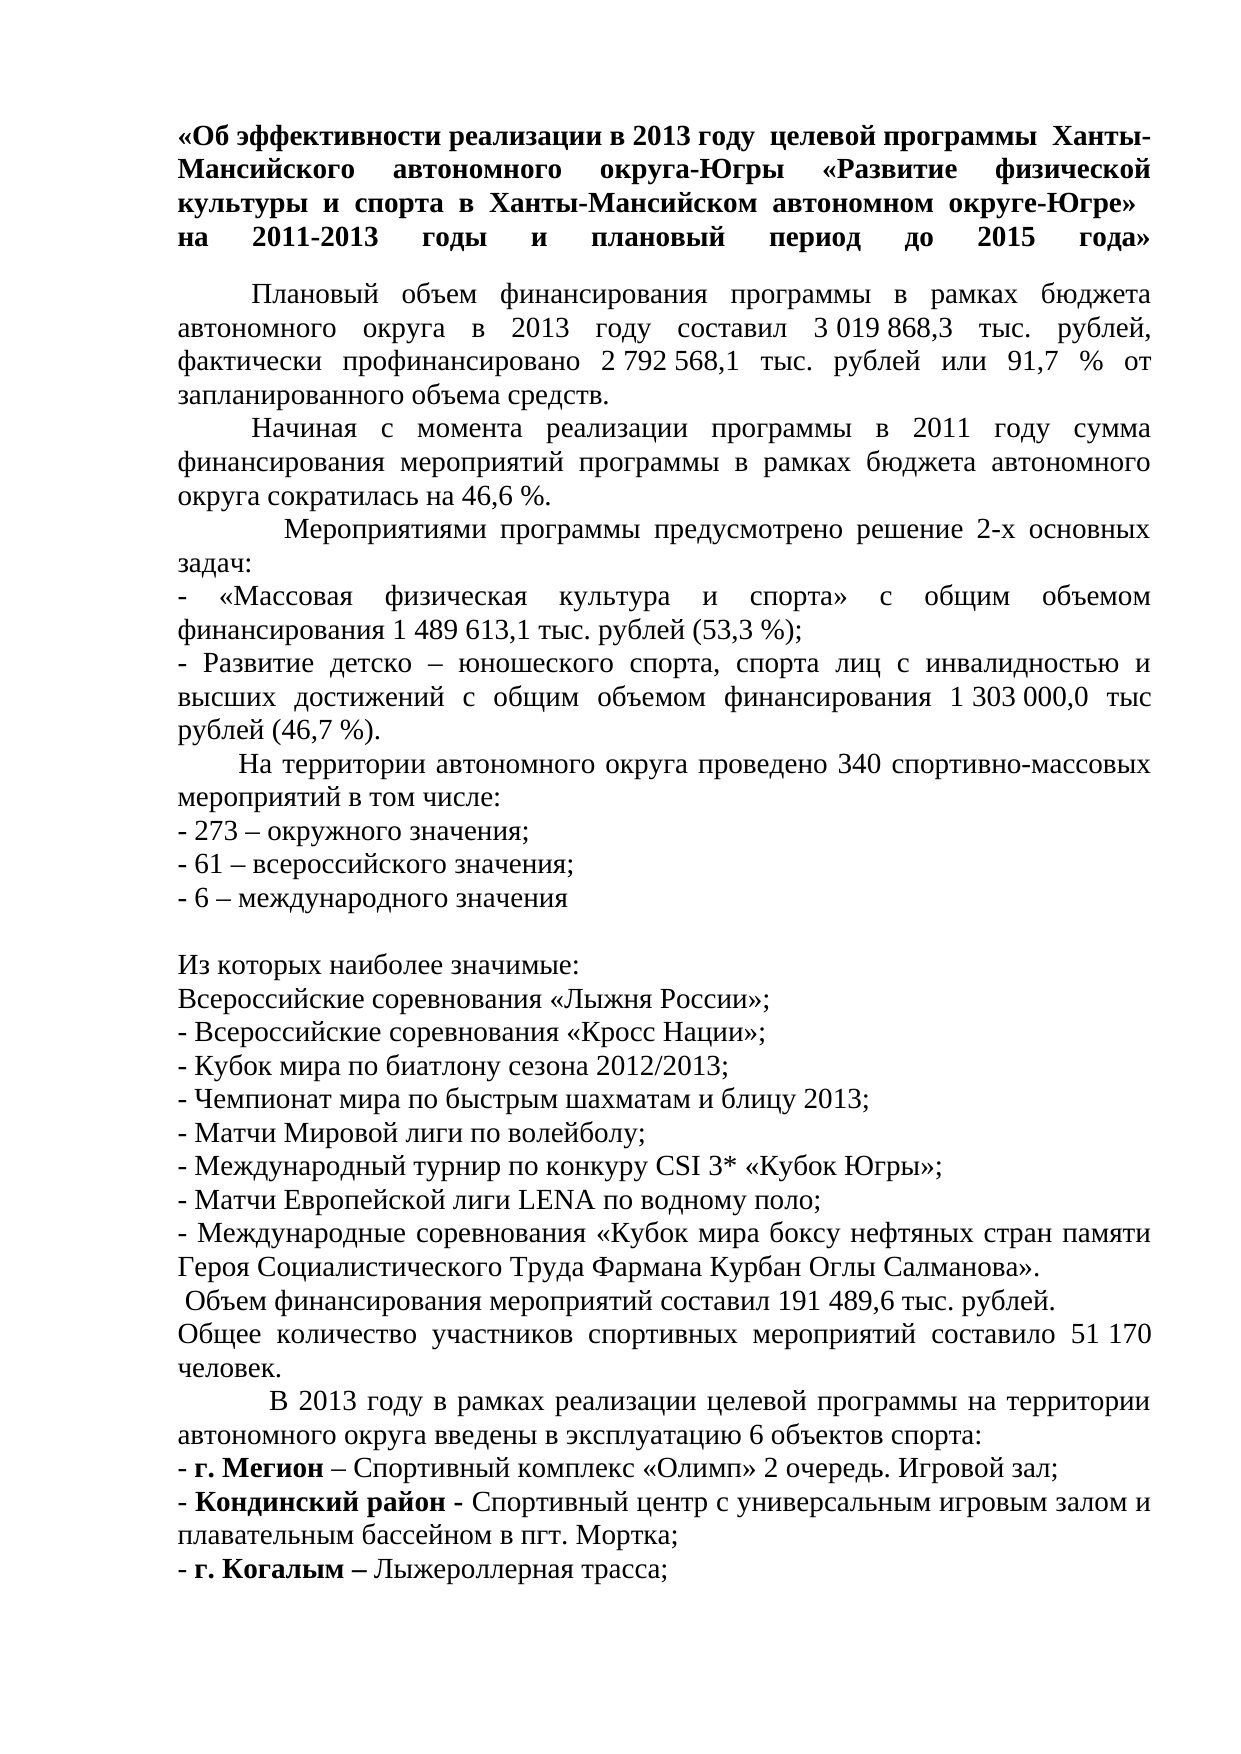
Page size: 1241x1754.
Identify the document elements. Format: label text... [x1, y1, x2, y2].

text - г. Мегион – Спортивный комплекс «Олимп» 2 очередь. Игровой зал; [177, 1450, 1152, 1484]
text - «Массовая физическая культура и спорта» с общим объемом финансирования 1 489 613,1 тыс. рублей (53,3 %); [177, 578, 1152, 645]
text Мероприятиями программы предусмотрено решение 2-х основных задач: [177, 511, 1152, 578]
text Объем финансирования мероприятий составил 191 489,6 тыс. рублей. [177, 1283, 1152, 1316]
text - г. Когалым – Лыжероллерная трасса; [177, 1551, 1152, 1584]
text Из которых наиболее значимые: [177, 947, 1152, 981]
text - Развитие детско – юношеского спорта, спорта лиц с инвалидностью и высших достижений с общим объемом финансирования 1 303 000,0 тыс рублей (46,7 %). [177, 645, 1152, 746]
text Общее количество участников спортивных мероприятий составило 51 170 человек. [177, 1316, 1152, 1383]
text - Матчи Европейской лиги LENA по водному поло; [177, 1182, 1152, 1216]
text - 6 – международного значения [177, 880, 1152, 914]
text - Чемпионат мира по быстрым шахматам и блицу 2013; [177, 1081, 1152, 1115]
text - Кубок мира по биатлону сезона 2012/2013; [177, 1048, 1152, 1081]
text «Об эффективности реализации в 2013 году целевой программы Ханты-Мансийского автономного округа-Югры «Развитие физической культуры и спорта в Ханты-Мансийском автономном округе-Югре» на 2011-2013 годы и плановый период до 2015 года» [177, 118, 1152, 276]
text В 2013 году в рамках реализации целевой программы на территории автономного округа введены в эксплуатацию 6 объектов спорта: [177, 1383, 1152, 1450]
text Плановый объем финансирования программы в рамках бюджета автономного округа в 2013 году составил 3 019 868,3 тыс. рублей, фактически профинансировано 2 792 568,1 тыс. рублей или 91,7 % от запланированного объема средств. [177, 276, 1152, 411]
text Начиная с момента реализации программы в 2011 году сумма финансирования мероприятий программы в рамках бюджета автономного округа сократилась на 46,6 %. [177, 411, 1152, 511]
text На территории автономного округа проведено 340 спортивно-массовых мероприятий в том числе: [177, 746, 1152, 813]
text - 61 – всероссийского значения; [177, 847, 1152, 880]
text - 273 – окружного значения; [177, 813, 1152, 847]
text - Международные соревнования «Кубок мира боксу нефтяных стран памяти Героя Социалистического Труда Фармана Курбан Оглы Салманова». [177, 1216, 1152, 1283]
text - Международный турнир по конкуру CSI 3* «Кубок Югры»; [177, 1148, 1152, 1182]
text - Матчи Мировой лиги по волейболу; [177, 1115, 1152, 1148]
text Всероссийские соревнования «Лыжня России»; [177, 981, 1152, 1014]
text - Всероссийские соревнования «Кросс Нации»; [177, 1014, 1152, 1048]
text - Кондинский район - Спортивный центр с универсальным игровым залом и плавательным бассейном в пгт. Мортка; [177, 1484, 1152, 1551]
